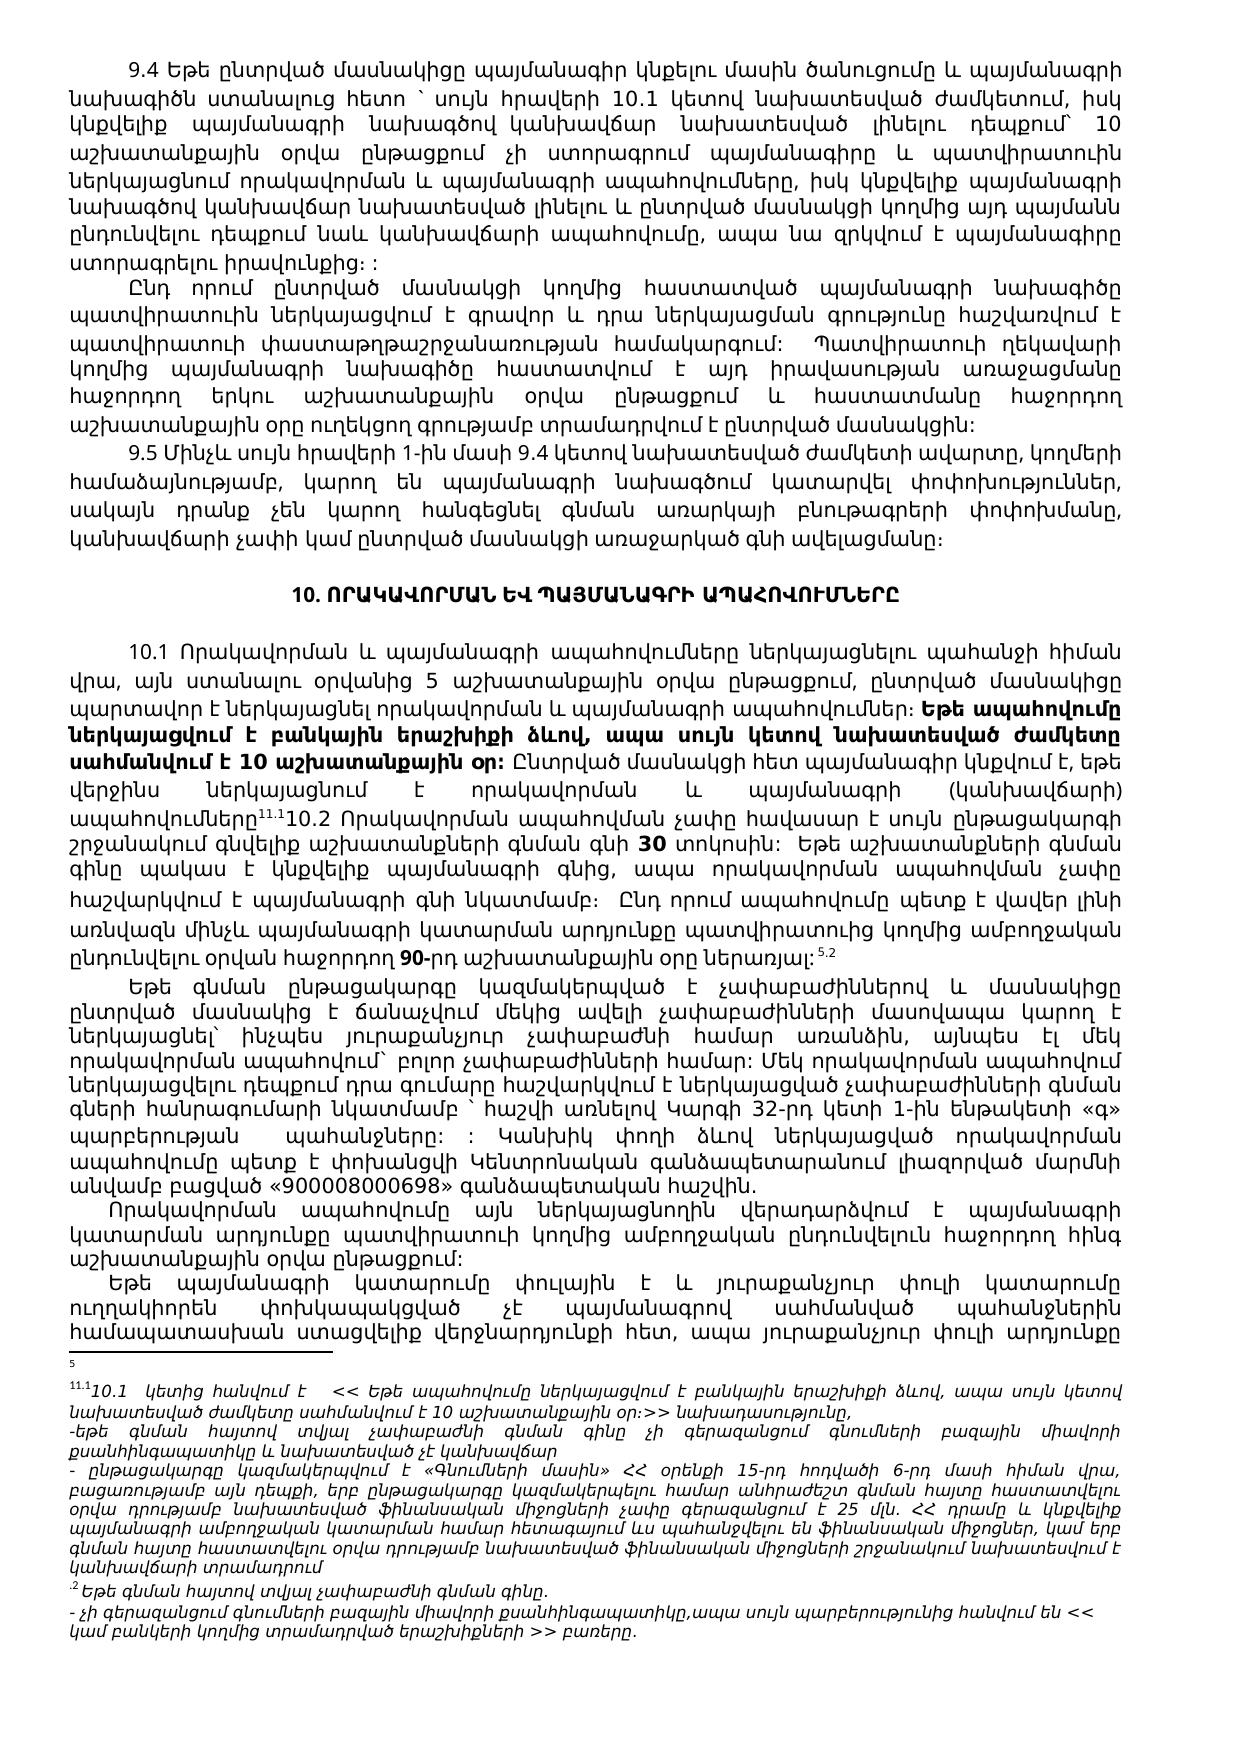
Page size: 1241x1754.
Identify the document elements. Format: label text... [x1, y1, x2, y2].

text 10.1 Որակավորման և պայմանագրի ապահովումները ներկայացնելու պահանջի հիման վրա, այն ստանալու օրվանից 5 աշխատանքային օրվա ընթացքում, ընտրված մասնակիցը պարտավոր է ներկայացնել որակավորման և պայմանագրի ապահովումներ։ Եթե ապահովումը ներկայացվում է բանկային երաշխիքի ձևով, ապա սույն կետով նախատեսված ժամկետը սահմանվում է 10 աշխատանքային օր։ Ընտրված մասնակցի հետ պայմանագիր կնքվում է, եթե վերջինս ներկայացնում է որակավորման և պայմանագրի (կանխավճարի) ապահովումները11.110.2 Որակավորման ապահովման չափը հավասար է սույն ընթացակարգի շրջանակում գնվելիք աշխատանքների գնման գնի 30 տոկոսին: Եթե աշխատանքների գնման գինը պակաս է կնքվելիք պայմանագրի գնից, ապա որակավորման ապահովման չափը հաշվարկվում է պայմանագրի գնի նկատմամբ։ Ընդ որում ապահովումը պետք է վավեր լինի առնվազն մինչև պայմանագրի կատարման արդյունքը պատվիրատուից կողմից ամբողջական ընդունվելու օրվան հաջորդող 90-րդ աշխատանքային օրը ներառյալ: .2 [69, 637, 1122, 972]
text Որակավորման ապահովումը այն ներկայացնողին վերադարձվում է պայմանագրի կատարման արդյունքը պատվիրատուի կողմից ամբողջական ընդունվելուն հաջորդող հինգ աշխատանքային օրվա ընթացքում: [69, 1198, 1122, 1271]
text 9.5 Մինչև սույն հրավերի 1-ին մասի 9.4 կետով նախատեսված ժամկետի ավարտը, կողմերի համաձայնությամբ, կարող են պայմանագրի նախագծում կատարվել փոփոխություններ, սակայն դրանք չեն կարող հանգեցնել գնման առարկայի բնութագրերի փոփոխմանը, կանխավճարի չափի կամ ընտրված մասնակցի առաջարկած գնի ավելացմանը։ [69, 438, 1122, 552]
text Ընդ որում ընտրված մասնակցի կողմից հաստատված պայմանագրի նախագիծը պատվիրատուին ներկայացվում է գրավոր և դրա ներկայացման գրությունը հաշվառվում է պատվիրատուի փաստաթղթաշրջանառության համակարգում: Պատվիրատուի ղեկավարի կողմից պայմանագրի նախագիծը հաստատվում է այդ իրավասության առաջացմանը հաջորդող երկու աշխատանքային օրվա ընթացքում և հաստատմանը հաջորդող աշխատանքային օրը ուղեկցող գրությամբ տրամադրվում է ընտրված մասնակցին: [69, 276, 1122, 438]
text 9.4 Եթե ընտրված մասնակիցը պայմանագիր կնքելու մասին ծանուցումը և պայմանագրի նախագիծն ստանալուց հետո ` սույն հրավերի 10․1 կետով նախատեսված ժամկետում, իսկ կնքվելիք պայմանագրի նախագծով կանխավճար նախատեսված լինելու դեպքում՝ 10 աշխատանքային օրվա ընթացքում չի ստորագրում պայմանագիրը և պատվիրատուին ներկայացնում որակավորման և պայմանագրի ապահովումները, իսկ կնքվելիք պայմանագրի նախագծով կանխավճար նախատեսված լինելու և ընտրված մասնակցի կողմից այդ պայմանն ընդունվելու դեպքում նաև կանխավճարի ապահովումը, ապա նա զրկվում է պայմանագիրը ստորագրելու իրավունքից։ : [69, 56, 1122, 276]
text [69, 1271, 1122, 1344]
text 10. ՈՐԱԿԱՎՈՐՄԱՆ ԵՎ ՊԱՅՄԱՆԱԳՐԻ ԱՊԱՀՈՎՈՒՄՆԵՐԸ [69, 581, 1122, 609]
text Եթե գնման ընթացակարգը կազմակերպված է չափաբաժիններով և մասնակիցը ընտրված մասնակից է ճանաչվում մեկից ավելի չափաբաժինների մասովապա կարող է ներկայացնել՝ ինչպես յուրաքանչյուր չափաբաժնի համար առանձին, այնպես էլ մեկ որակավորման ապահովում` բոլոր չափաբաժինների համար: Մեկ որակավորման ապահովում ներկայացվելու դեպքում դրա գումարը հաշվարկվում է ներկայացված չափաբաժինների գնման գների հանրագումարի նկատմամբ ՝ հաշվի առնելով Կարգի 32-րդ կետի 1-ին ենթակետի «գ» պարբերության պահանջները: : Կանխիկ փողի ձևով ներկայացված որակավորման ապահովումը պետք է փոխանցվի Կենտրոնական գանձապետարանում լիազորված մարմնի անվամբ բացված «900008000698» գանձապետական հաշվին. [69, 972, 1122, 1198]
